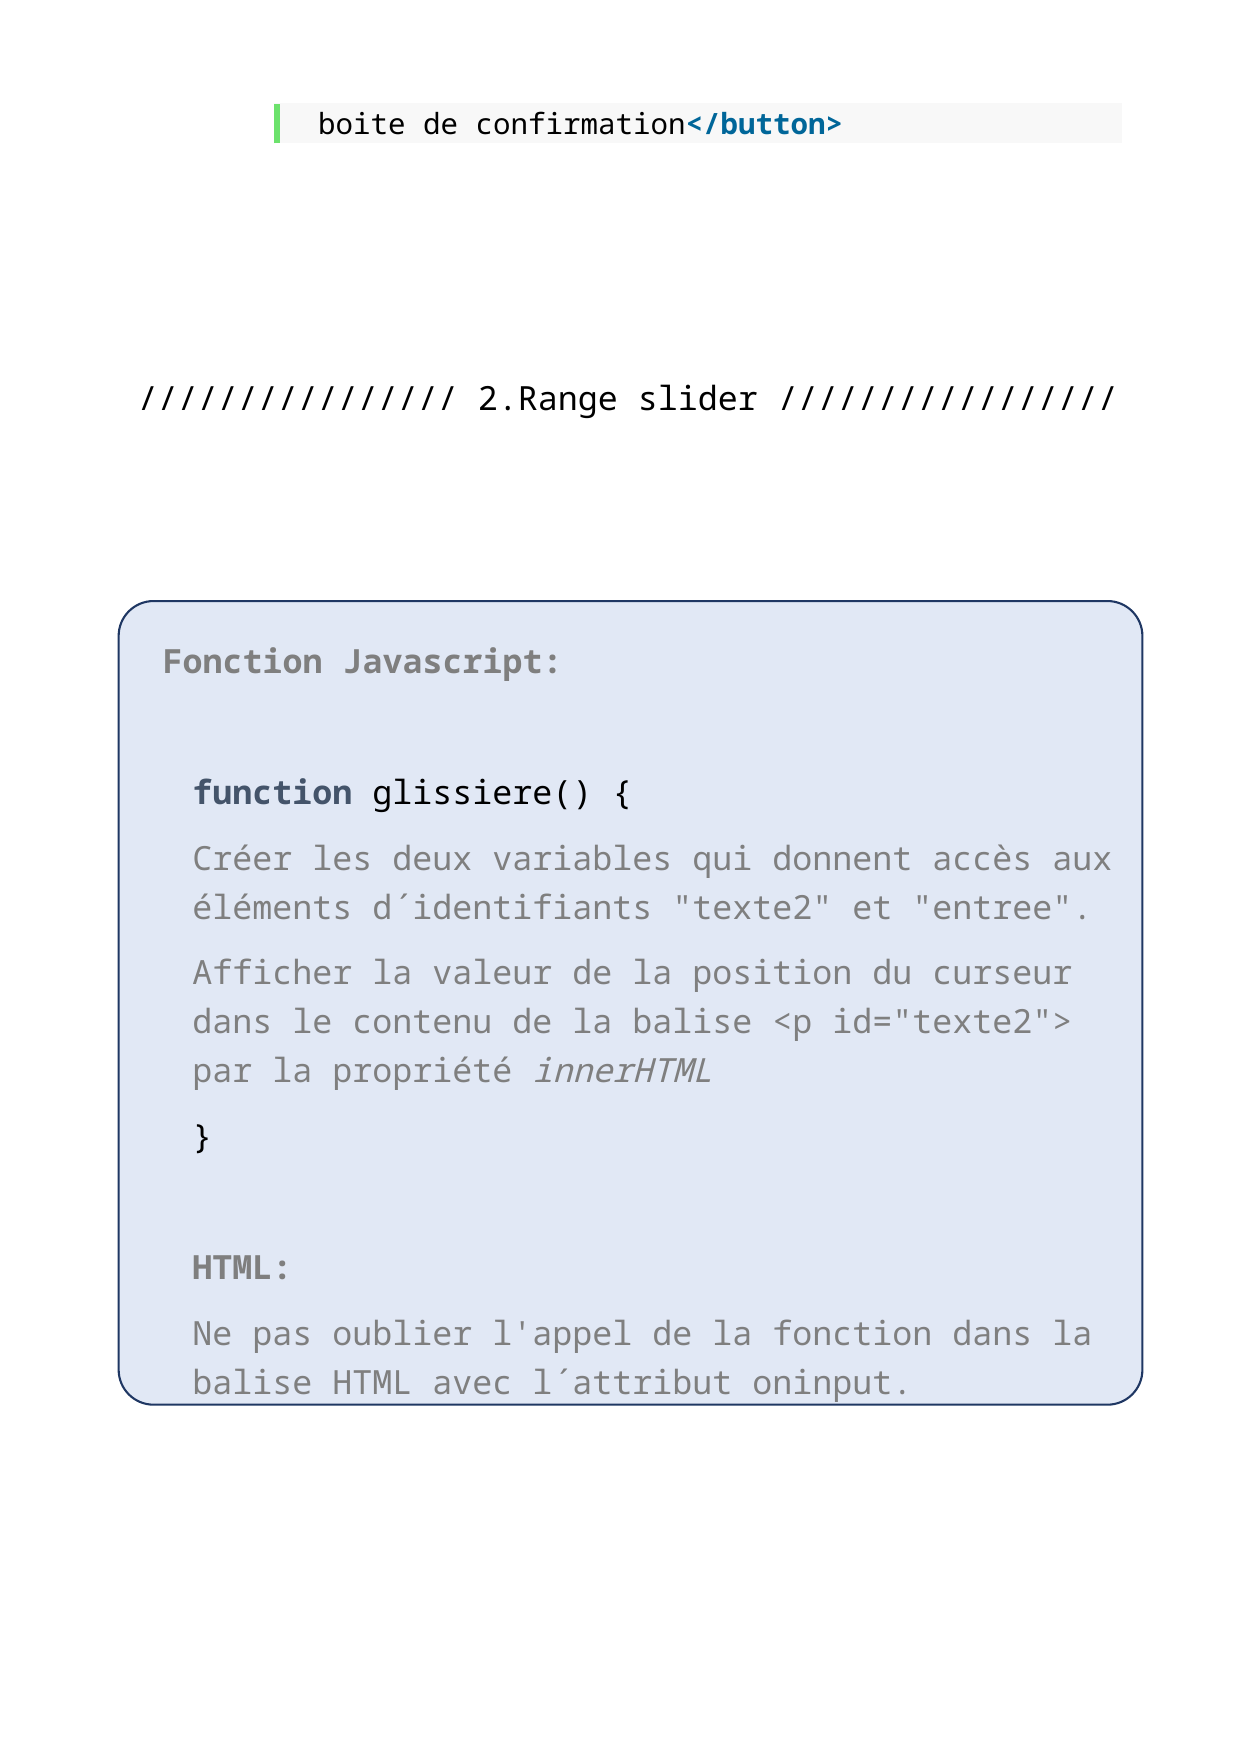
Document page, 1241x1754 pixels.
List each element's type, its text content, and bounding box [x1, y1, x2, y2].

text Ne pas oublier l'appel de la fonction dans la balise HTML avec l´attribut oninput. [192, 1309, 1122, 1404]
text Créer les deux variables qui donnent accès aux éléments d´identifiants "texte2" et "entree". [192, 834, 1122, 929]
list boite de confirmation</button> [274, 103, 1122, 143]
text Afficher la valeur de la position du curseur dans le contenu de la balise <p id="texte2"> par la propriété innerHTML [192, 949, 1122, 1092]
text //////////////// 2.Range slider ///////////////// [133, 375, 1122, 421]
text function glissiere() { [192, 769, 1122, 814]
text } [192, 1113, 1122, 1158]
text HTML: [192, 1244, 1122, 1289]
text Fonction Javascript: [162, 638, 1122, 683]
